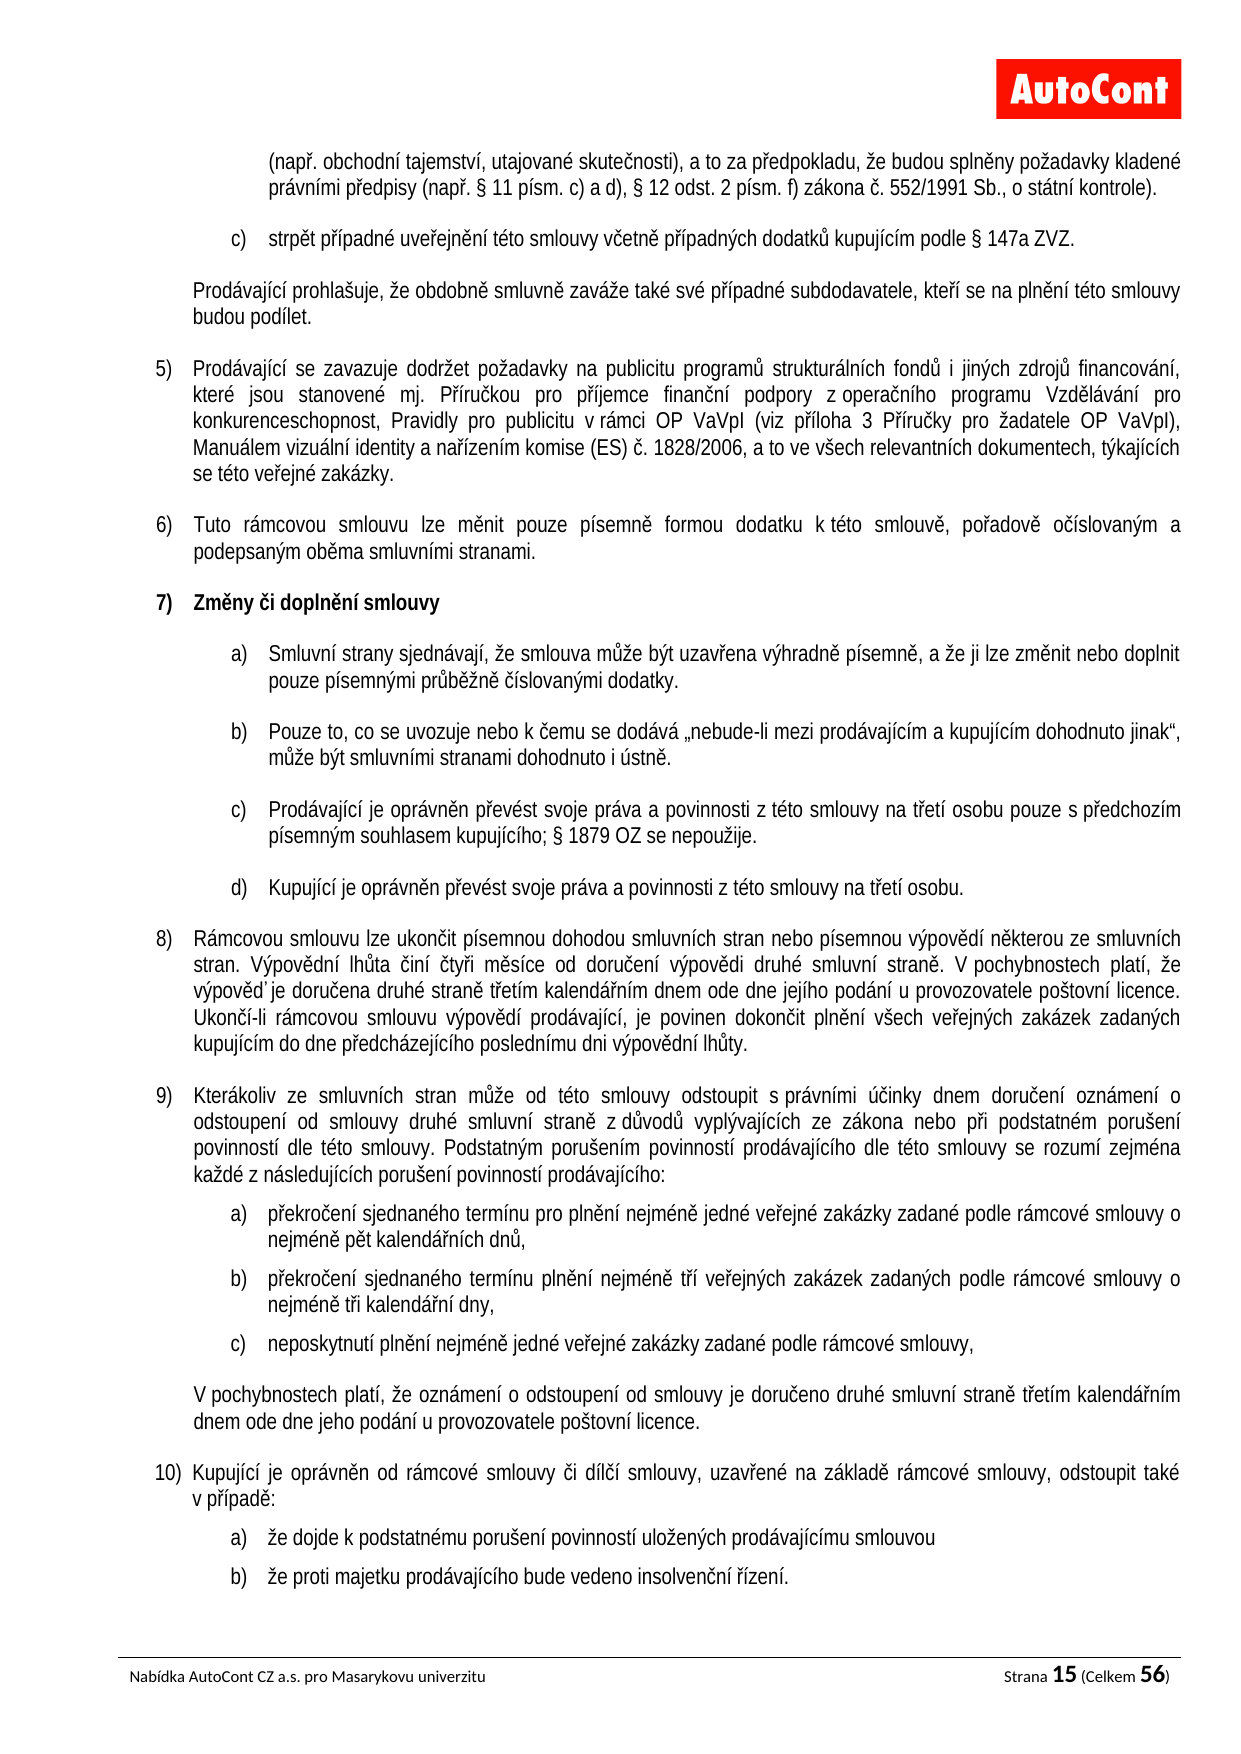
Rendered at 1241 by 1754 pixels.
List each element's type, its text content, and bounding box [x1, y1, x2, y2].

list neposkytnutí plnění nejméně jedné veřejné zakázky zadané podle rámcové smlouvy, [230, 1330, 1181, 1356]
list Kupující je oprávněn od rámcové smlouvy či dílčí smlouvy, uzavřené na základě rámcové smlouvy, odstoupit také v případě: [154, 1459, 1181, 1512]
list že proti majetku prodávajícího bude vedeno insolvenční řízení. [230, 1563, 1181, 1589]
list Prodávající se zavazuje dodržet požadavky na publicitu programů strukturálních fondů i jiných zdrojů financování, které jsou stanovené mj. Příručkou pro příjemce finanční podpory z operačního programu Vzdělávání pro konkurenceschopnost, Pravidly pro publicitu v rámci OP VaVpI (viz příloha 3 Příručky pro žadatele OP VaVpI), Manuálem vizuální identity a nařízením komise (ES) č. 1828/2006, a to ve všech relevantních dokumentech, týkajících se této veřejné zakázky. [155, 354, 1181, 486]
list Smluvní strany sjednávají, že smlouva může být uzavřena výhradně písemně, a že ji lze změnit nebo doplnit pouze písemnými průběžně číslovanými dodatky. [231, 640, 1181, 693]
list překročení sjednaného termínu pro plnění nejméně jedné veřejné zakázky zadané podle rámcové smlouvy o nejméně pět kalendářních dnů, [230, 1199, 1181, 1252]
picture [996, 59, 1182, 119]
list Kupující je oprávněn převést svoje práva a povinnosti z této smlouvy na třetí osobu. [231, 873, 1181, 900]
text Prodávající prohlašuje, že obdobně smluvně zaváže také své případné subdodavatele, kteří se na plnění této smlouvy budou podílet. [193, 277, 1181, 329]
list překročení sjednaného termínu plnění nejméně tří veřejných zakázek zadaných podle rámcové smlouvy o nejméně tři kalendářní dny, [230, 1265, 1181, 1317]
list Prodávající je oprávněn převést svoje práva a povinnosti z této smlouvy na třetí osobu pouze s předchozím písemným souhlasem kupujícího; § 1879 OZ se nepoužije. [231, 796, 1181, 848]
list strpět případné uveřejnění této smlouvy včetně případných dodatků kupujícím podle § 147a ZVZ. [231, 225, 1181, 252]
list Rámcovou smlouvu lze ukončit písemnou dohodou smluvních stran nebo písemnou výpovědí některou ze smluvních stran. Výpovědní lhůta činí čtyři měsíce od doručení výpovědi druhé smluvní straně. V pochybnostech platí, že výpověď je doručena druhé straně třetím kalendářním dnem ode dne jejího podání u provozovatele poštovní licence. Ukončí-li rámcovou smlouvu výpovědí prodávající, je povinen dokončit plnění všech veřejných zakázek zadaných kupujícím do dne předcházejícího poslednímu dni výpovědní lhůty. [156, 925, 1181, 1057]
list Změny či doplnění smlouvy [156, 589, 1181, 615]
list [231, 148, 1181, 200]
list Kterákoliv ze smluvních stran může od této smlouvy odstoupit s právními účinky dnem doručení oznámení o odstoupení od smlouvy druhé smluvní straně z důvodů vyplývajících ze zákona nebo při podstatném porušení povinností dle této smlouvy. Podstatným porušením povinností prodávajícího dle této smlouvy se rozumí zejména každé z následujících porušení povinností prodávajícího: [156, 1082, 1181, 1187]
list že dojde k podstatnému porušení povinností uložených prodávajícímu smlouvou [230, 1524, 1181, 1551]
list Tuto rámcovou smlouvu lze měnit pouze písemně formou dodatku k této smlouvě, pořadově očíslovaným a podepsaným oběma smluvními stranami. [156, 511, 1181, 564]
list Pouze to, co se uvozuje nebo k čemu se dodává „nebude-li mezi prodávajícím a kupujícím dohodnuto jinak“, může být smluvními stranami dohodnuto i ústně. [231, 718, 1181, 771]
text V pochybnostech platí, že oznámení o odstoupení od smlouvy je doručeno druhé smluvní straně třetím kalendářním dnem ode dne jeho podání u provozovatele poštovní licence. [193, 1381, 1181, 1434]
